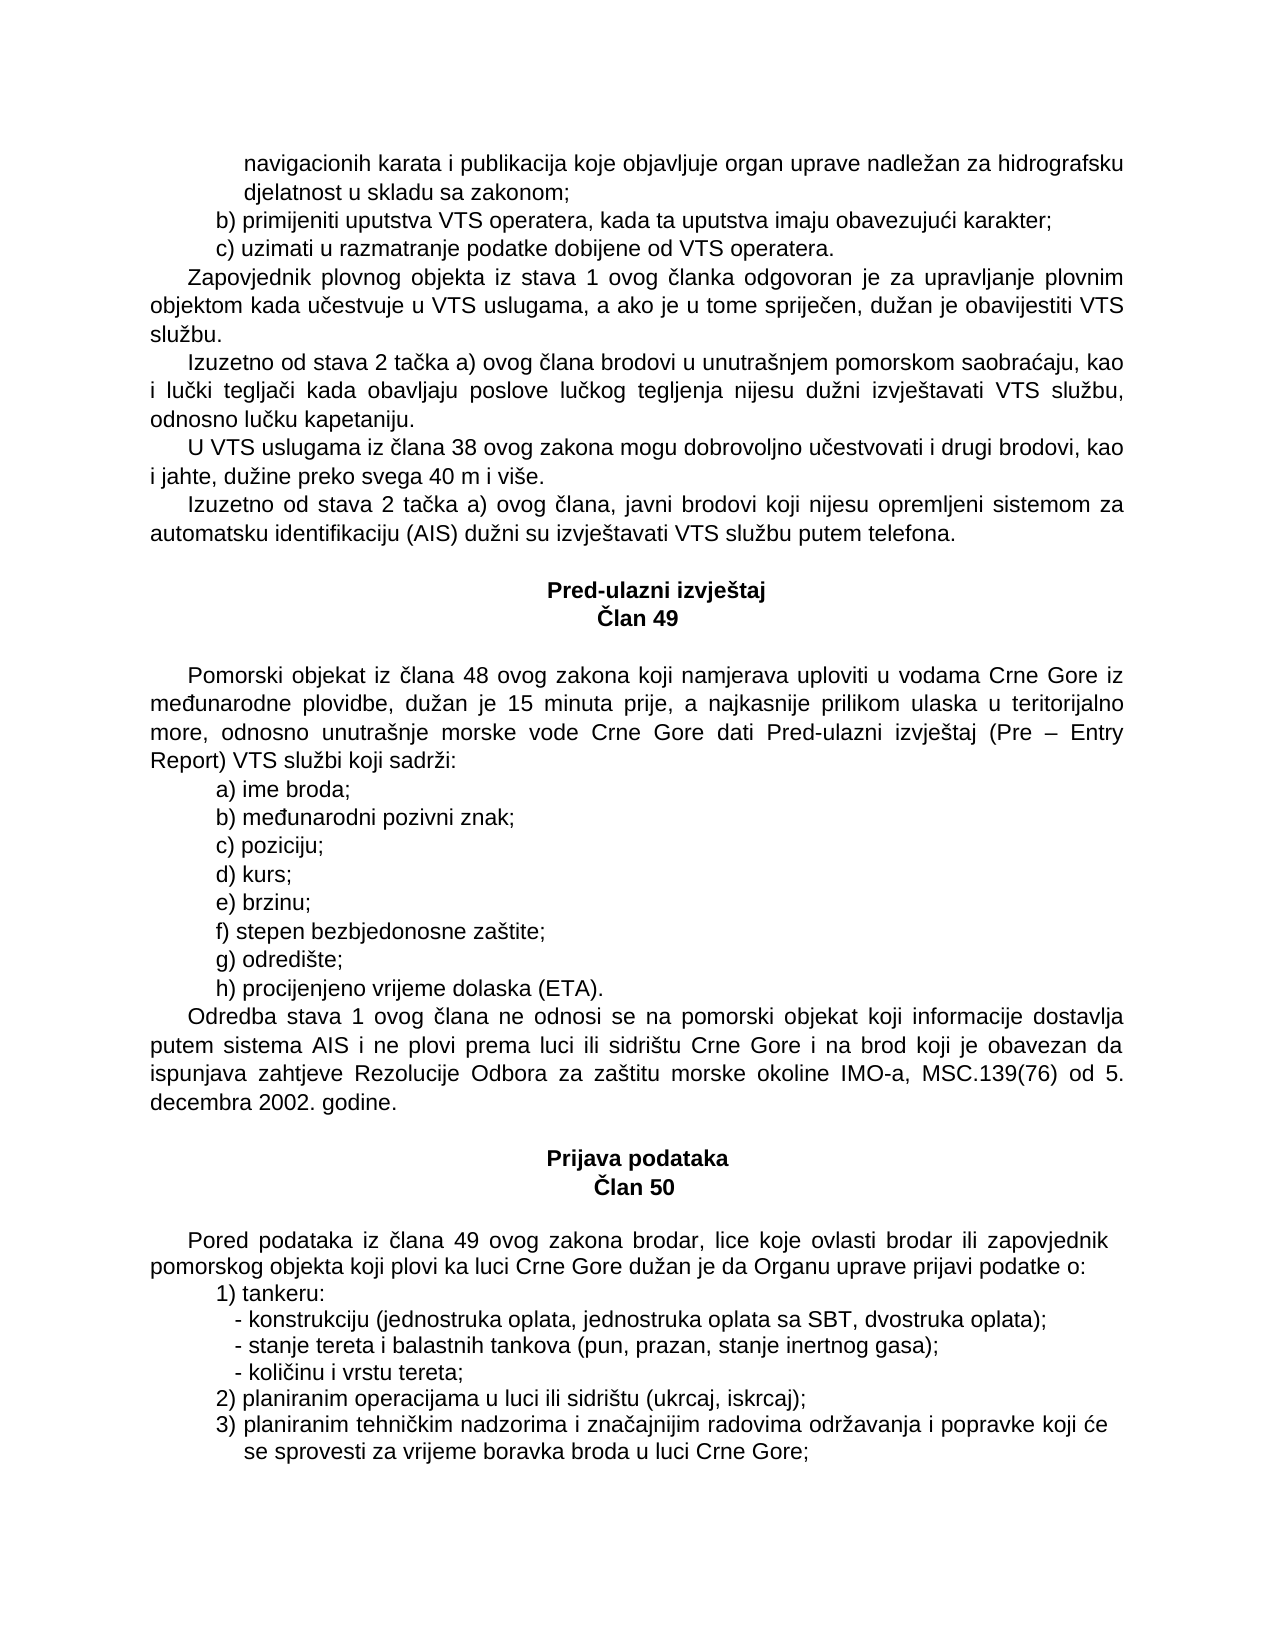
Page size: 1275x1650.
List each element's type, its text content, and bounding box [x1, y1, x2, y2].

text 1) tankeru: [216, 1280, 1109, 1306]
text h) procijenjeno vrijeme dolaska (ETA). [216, 975, 1125, 1001]
text Izuzetno od stava 2 tačka a) ovog člana brodovi u unutrašnjem pomorskom saobraćaju, kao i lučki tegljači kada obavljaju poslove lučkog tegljenja nijesu dužni izvještavati VTS službu, odnosno lučku kapetaniju. [150, 349, 1125, 432]
text e) brzinu; [216, 889, 1125, 916]
text 3) planiranim tehničkim nadzorima i značajnijim radovima održavanja i popravke koji će se sprovesti za vrijeme boravka broda u luci Crne Gore; [216, 1411, 1109, 1464]
text f) stepen bezbjedonosne zaštite; [216, 918, 1125, 944]
text g) odredište; [216, 946, 1125, 973]
text Član 50 ﻿ [150, 1174, 1125, 1201]
text b) međunarodni pozivni znak; [216, 804, 1125, 830]
text - količinu i vrstu tereta; [234, 1359, 1109, 1385]
text Prijava podataka [150, 1145, 1125, 1172]
text 2) planiranim operacijama u luci ili sidrištu (ukrcaj, iskrcaj); [216, 1385, 1109, 1411]
text U VTS uslugama iz člana 38 ovog zakona mogu dobrovoljno učestvovati i drugi brodovi, kao i jahte, dužine preko svega 40 m i više. [150, 434, 1125, 489]
text Izuzetno od stava 2 tačka a) ovog člana, javni brodovi koji nijesu opremljeni sistemom za automatsku identifikaciju (AIS) dužni su izvještavati VTS službu putem telefona. [150, 491, 1125, 546]
text - konstrukciju (jednostruka oplata, jednostruka oplata sa SBT, dvostruka oplata); [234, 1306, 1109, 1332]
text Član 49 [150, 605, 1125, 631]
text c) poziciju; [216, 832, 1125, 859]
text c) uzimati u razmatranje podatke dobijene od VTS operatera. [216, 235, 1125, 262]
text Pred-ulazni izvještaj [150, 577, 1125, 603]
text - stanje tereta i balastnih tankova (pun, prazan, stanje inertnog gasa); [234, 1332, 1109, 1359]
text Pomorski objekat iz člana 48 ovog zakona koji namjerava uploviti u vodama Crne Gore iz međunarodne plovidbe, dužan je 15 minuta prije, a najkasnije prilikom ulaska u teritorijalno more, odnosno unutrašnje morske vode Crne Gore dati Pred-ulazni izvještaj (Pre – Entry Report) VTS službi koji sadrži: [150, 662, 1125, 773]
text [216, 150, 1125, 205]
text Pored podataka iz člana 49 ovog zakona brodar, lice koje ovlasti brodar ili zapovjednik pomorskog objekta koji plovi ka luci Crne Gore dužan je da Organu uprave prijavi podatke o: [150, 1227, 1109, 1280]
text Zapovjednik plovnog objekta iz stava 1 ovog članka odgovoran je za upravljanje plovnim objektom kada učestvuje u VTS uslugama, a ako je u tome spriječen, dužan je obavijestiti VTS službu. [150, 264, 1125, 347]
text d) kurs; [216, 861, 1125, 887]
text b) primijeniti uputstva VTS operatera, kada ta uputstva imaju obavezujući karakter; [216, 207, 1125, 233]
text a) ime broda; [216, 776, 1125, 802]
text Odredba stava 1 ovog člana ne odnosi se na pomorski objekat koji informacije dostavlja putem sistema AIS i ne plovi prema luci ili sidrištu Crne Gore i na brod koji je obavezan da ispunjava zahtjeve Rezolucije Odbora za zaštitu morske okoline IMO-a, MSC.139(76) od 5. decembra 2002. godine. [150, 1003, 1125, 1115]
